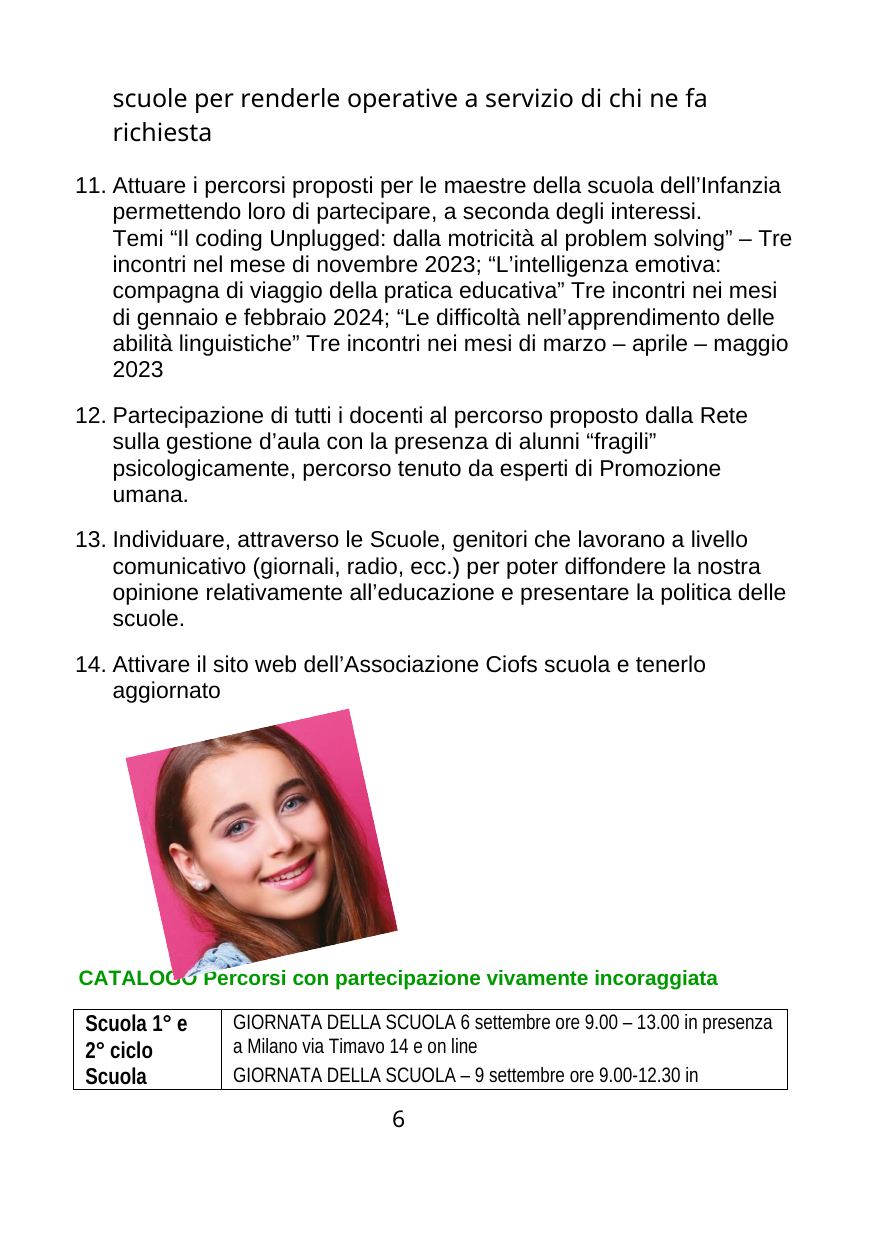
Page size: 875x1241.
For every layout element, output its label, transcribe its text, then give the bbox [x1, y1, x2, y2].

list Attuare i percorsi proposti per le maestre della scuola dell’Infanzia permettendo loro di partecipare, a seconda degli interessi. Temi “Il coding Unplugged: dalla motricità al problem solving” – Tre incontri nel mese di novembre 2023; “L’intelligenza emotiva: compagna di viaggio della pratica educativa” Tre incontri nei mesi di gennaio e febbraio 2024; “Le difficoltà nell’apprendimento delle abilità linguistiche” Tre incontri nei mesi di marzo – aprile – maggio 2023 [75, 172, 797, 383]
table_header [222, 1010, 787, 1089]
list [75, 81, 797, 149]
text CATALOGO Percorsi con partecipazione vivamente incoraggiata [0, 966, 797, 990]
picture [126, 709, 397, 980]
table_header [74, 1010, 221, 1089]
list Partecipazione di tutti i docenti al percorso proposto dalla Rete sulla gestione d’aula con la presenza di alunni “fragili” psicologicamente, percorso tenuto da esperti di Promozione umana. [75, 402, 797, 507]
list Individuare, attraverso le Scuole, genitori che lavorano a livello comunicativo (giornali, radio, ecc.) per poter diffondere la nostra opinione relativamente all’educazione e presentare la politica delle scuole. [75, 526, 797, 632]
list Attivare il sito web dell’Associazione Ciofs scuola e tenerlo aggiornato [75, 651, 797, 704]
